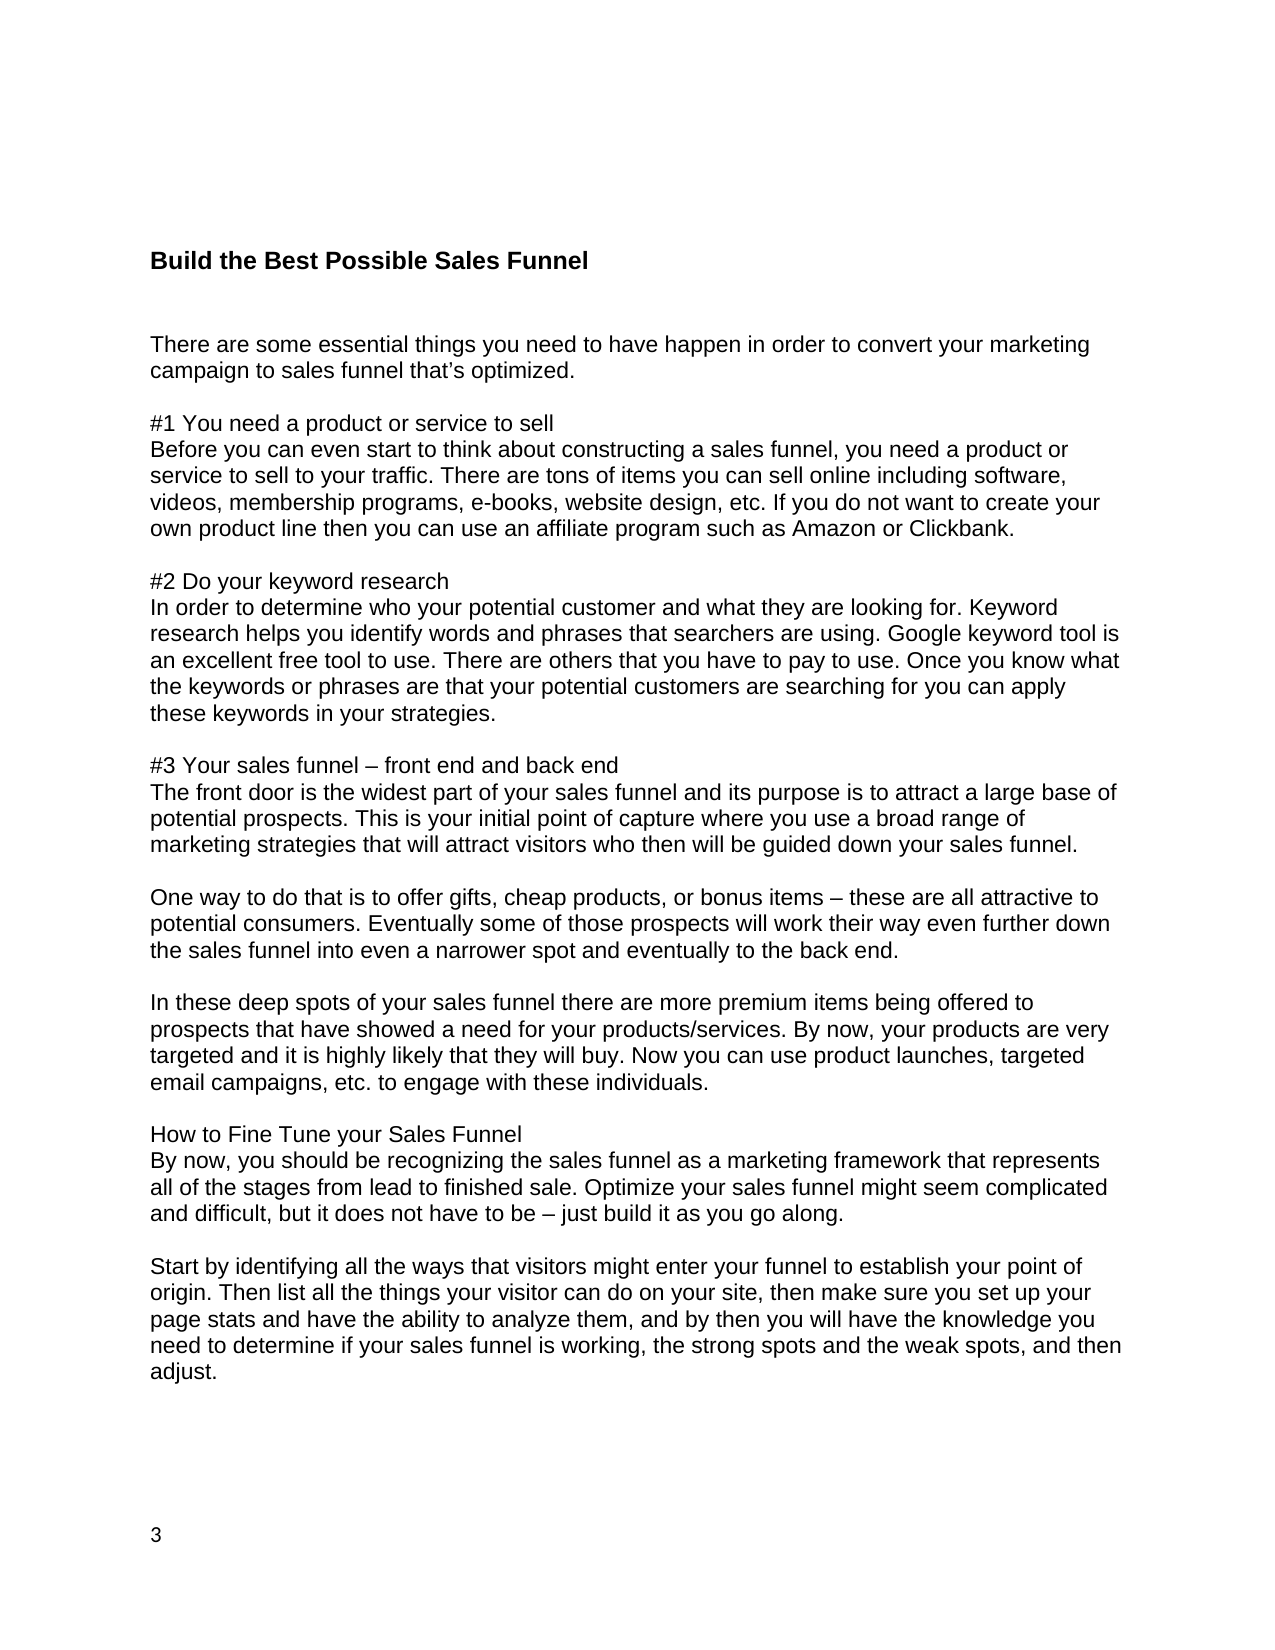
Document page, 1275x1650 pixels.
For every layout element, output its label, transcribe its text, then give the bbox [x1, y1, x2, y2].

text The front door is the widest part of your sales funnel and its purpose is to attract a large base of potential prospects. This is your initial point of capture where you use a broad range of marketing strategies that will attract visitors who then will be guided down your sales funnel. [150, 778, 1125, 858]
subtitle Build the Best Possible Sales Funnel [150, 246, 1125, 275]
text One way to do that is to offer gifts, cheap products, or bonus items – these are all attractive to potential consumers. Eventually some of those prospects will work their way even further down the sales funnel into even a narrower spot and eventually to the back end. [150, 884, 1125, 963]
text Start by identifying all the ways that visitors might enter your funnel to establish your point of origin. Then list all the things your visitor can do on your site, then make sure you set up your page stats and have the ability to analyze them, and by then you will have the knowledge you need to determine if your sales funnel is working, the strong spots and the weak spots, and then adjust. [150, 1253, 1125, 1385]
text How to Fine Tune your Sales Funnel [150, 1121, 1125, 1147]
text #2 Do your keyword research [150, 568, 1125, 594]
text There are some essential things you need to have happen in order to convert your marketing campaign to sales funnel that’s optimized. [150, 331, 1125, 383]
text #1 You need a product or service to sell [150, 409, 1125, 436]
text By now, you should be recognizing the sales funnel as a marketing framework that represents all of the stages from lead to finished sale. Optimize your sales funnel might seem complicated and difficult, but it does not have to be – just build it as you go along. [150, 1147, 1125, 1227]
text In these deep spots of your sales funnel there are more premium items being offered to prospects that have showed a need for your products/services. By now, your products are very targeted and it is highly likely that they will buy. Now you can use product launches, targeted email campaigns, etc. to engage with these individuals. [150, 989, 1125, 1095]
text Before you can even start to think about constructing a sales funnel, you need a product or service to sell to your traffic. There are tons of items you can sell online including software, videos, membership programs, e-books, website design, etc. If you do not want to create your own product line then you can use an affiliate program such as Amazon or Clickbank. [150, 436, 1125, 541]
text In order to determine who your potential customer and what they are looking for. Keyword research helps you identify words and phrases that searchers are using. Google keyword tool is an excellent free tool to use. There are others that you have to pay to use. Once you know what the keywords or phrases are that your potential customers are searching for you can apply these keywords in your strategies. [150, 594, 1125, 726]
text #3 Your sales funnel – front end and back end [150, 752, 1125, 778]
